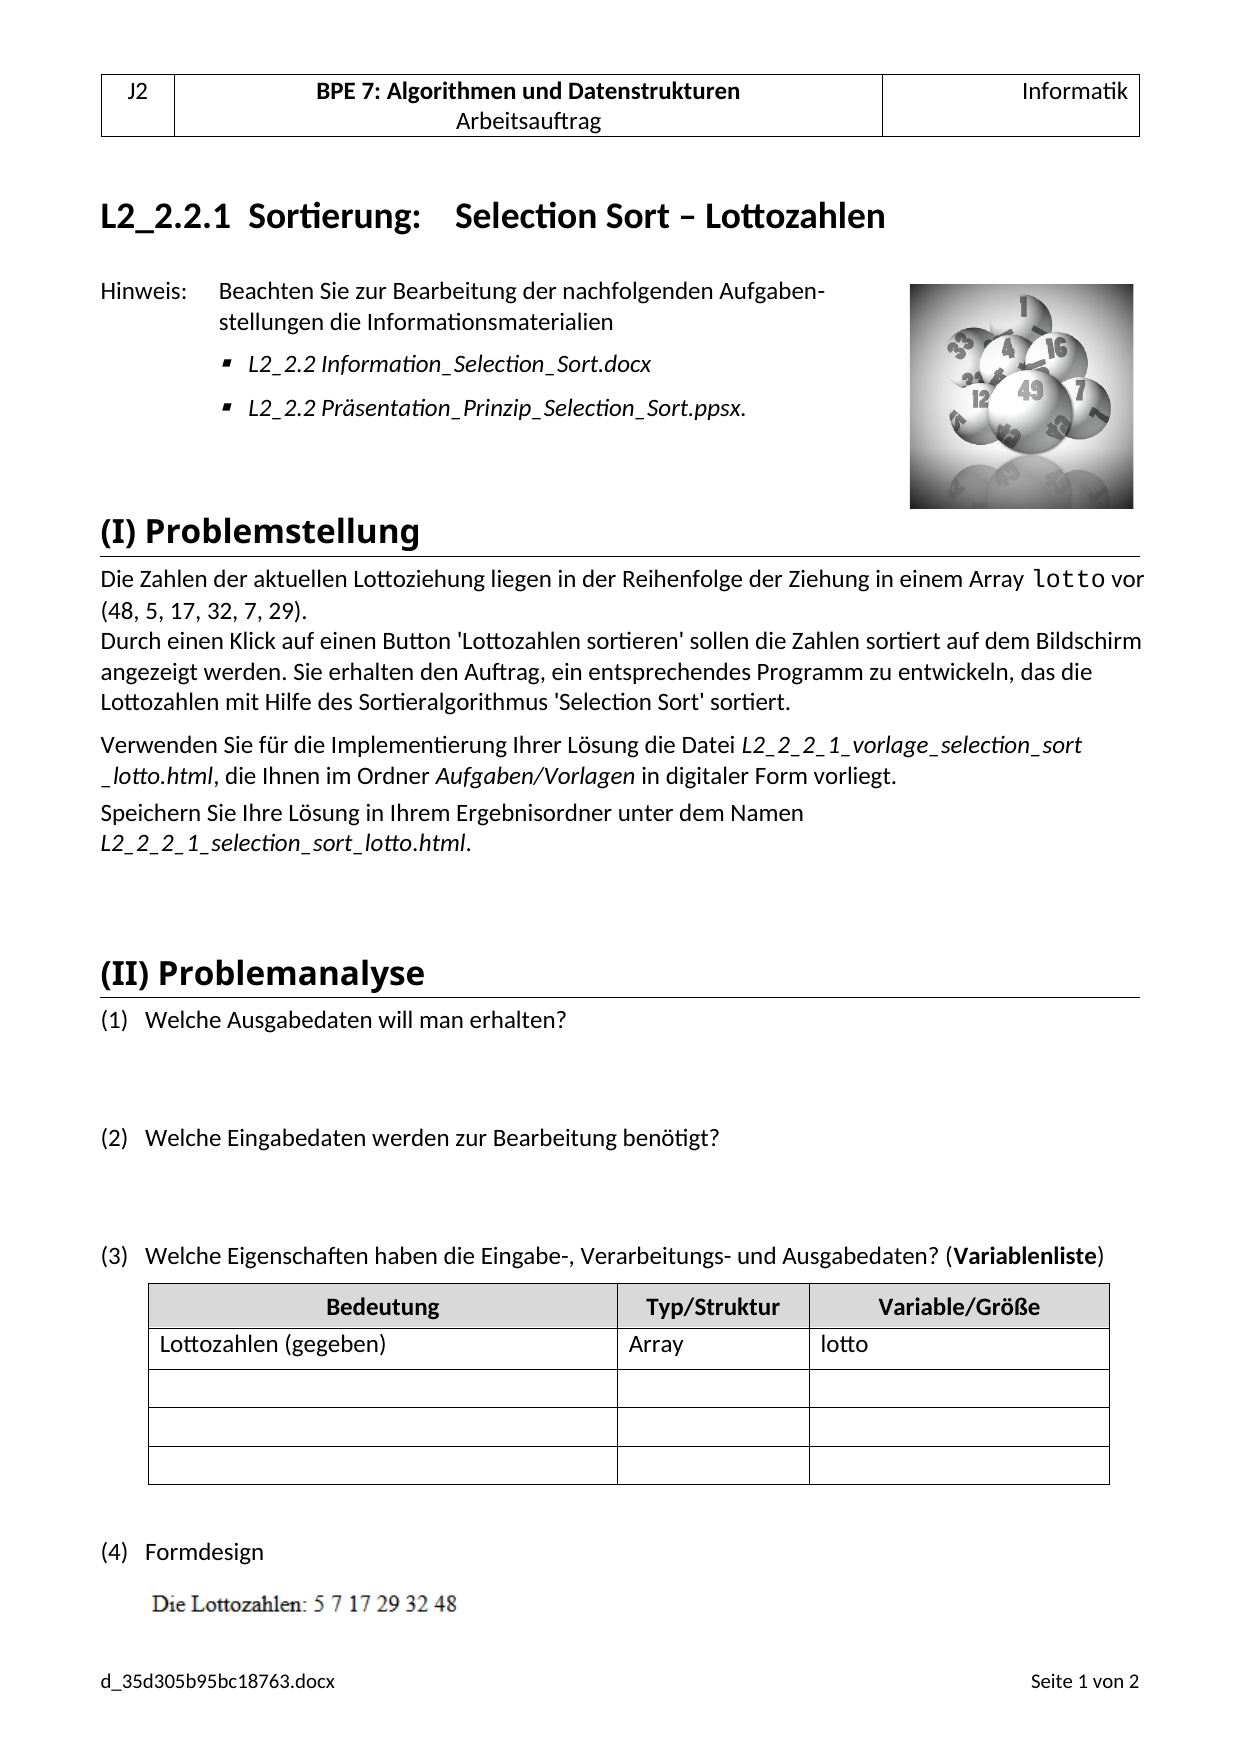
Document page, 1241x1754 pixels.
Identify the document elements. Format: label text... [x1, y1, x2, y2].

text (I) Problemstellung [100, 508, 1140, 556]
table_header Bedeutung [149, 1284, 617, 1327]
list Verwenden Sie für die Implementierung Ihrer Lösung die Datei L2_2_2_1_vorlage_selection_sort _lotto.html, die Ihnen im Ordner Aufgaben/Vorlagen in digitaler Form vorliegt. [100, 729, 1178, 790]
list Welche Ausgabedaten will man erhalten? [100, 1004, 1140, 1034]
table_cell [810, 1370, 1109, 1407]
table_cell [810, 1408, 1109, 1446]
picture [144, 1578, 469, 1628]
text (II) Problemanalyse [100, 949, 1140, 997]
list Welche Eigenschaften haben die Eingabe-, Verarbeitungs- und Ausgabedaten? (Variablenliste) [100, 1240, 1140, 1271]
table_cell Lottozahlen (gegeben) [149, 1329, 617, 1369]
subtitle L2_2.2.1 Sortierung: Selection Sort – Lottozahlen [100, 192, 1140, 238]
table_cell [618, 1370, 809, 1407]
picture [908, 284, 1133, 507]
table_cell [618, 1408, 809, 1446]
list L2_2.2 Präsentation_Prinzip_Selection_Sort.ppsx. [218, 392, 908, 422]
list Formdesign [100, 1536, 1140, 1566]
table_cell [149, 1370, 617, 1407]
list Die Zahlen der aktuellen Lottoziehung liegen in der Reihenfolge der Ziehung in einem Array lotto vor (48, 5, 17, 32, 7, 29). Durch einen Klick auf einen Button 'Lottozahlen sortieren' sollen die Zahlen sortiert auf dem Bildschirm angezeigt werden. Sie erhalten den Auftrag, ein entsprechendes Programm zu entwickeln, das die Lottozahlen mit Hilfe des Sortieralgorithmus 'Selection Sort' sortiert. [100, 563, 1163, 717]
table_cell [810, 1447, 1109, 1484]
table_cell Array [618, 1329, 809, 1369]
table_header Typ/Struktur [618, 1284, 809, 1327]
list Speichern Sie Ihre Lösung in Ihrem Ergebnisordner unter dem Namen L2_2_2_1_selection_sort_lotto.html. [100, 797, 1178, 858]
table_cell [149, 1447, 617, 1484]
list L2_2.2 Information_Selection_Sort.docx [218, 349, 908, 379]
list Welche Eingabedaten werden zur Bearbeitung benötigt? [100, 1122, 1140, 1153]
table_cell [149, 1408, 617, 1446]
list Hinweis: Beachten Sie zur Bearbeitung der nachfolgenden Aufgabenstellungen die Informationsmaterialien [100, 275, 1140, 336]
table_cell [618, 1447, 809, 1484]
table_cell lotto [810, 1329, 1109, 1369]
table_header Variable/Größe [810, 1284, 1109, 1327]
